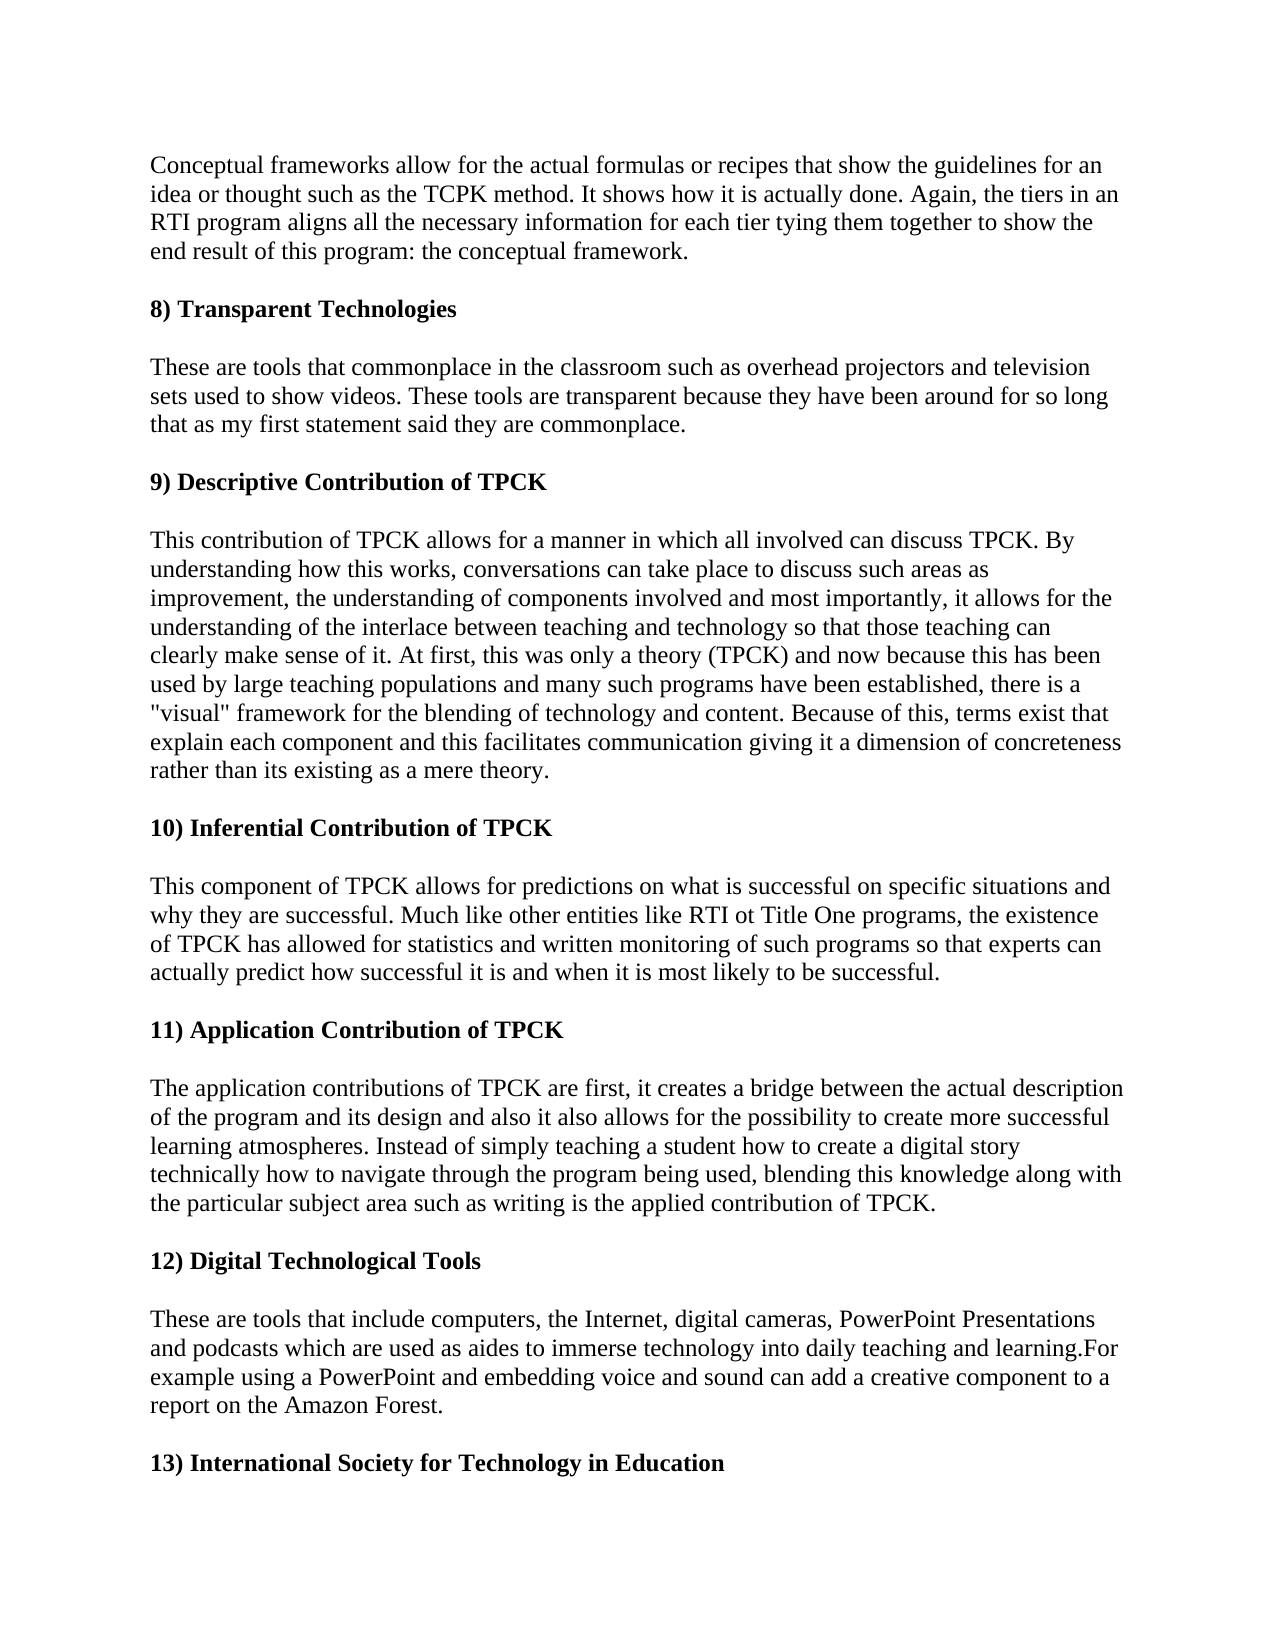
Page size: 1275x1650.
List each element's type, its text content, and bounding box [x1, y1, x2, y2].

text 12) Digital Technological Tools [150, 1246, 1125, 1275]
text 8) Transparent Technologies [150, 294, 1125, 323]
text 9) Descriptive Contribution of TPCK [150, 467, 1125, 496]
text 13) International Society for Technology in Education [150, 1448, 1125, 1477]
text These are tools that include computers, the Internet, digital cameras, PowerPoint Presentations and podcasts which are used as aides to immerse technology into daily teaching and learning.For example using a PowerPoint and embedding voice and sound can add a creative component to a report on the Amazon Forest. [150, 1304, 1125, 1419]
text 11) Application Contribution of TPCK [150, 1015, 1125, 1044]
text This contribution of TPCK allows for a manner in which all involved can discuss TPCK. By understanding how this works, conversations can take place to discuss such areas as improvement, the understanding of components involved and most importantly, it allows for the understanding of the interlace between teaching and technology so that those teaching can clearly make sense of it. At first, this was only a theory (TPCK) and now because this has been used by large teaching populations and many such programs have been established, there is a "visual" framework for the blending of technology and content. Because of this, terms exist that explain each component and this facilitates communication giving it a dimension of concreteness rather than its existing as a mere theory. [150, 525, 1125, 784]
text The application contributions of TPCK are first, it creates a bridge between the actual description of the program and its design and also it also allows for the possibility to create more successful learning atmospheres. Instead of simply teaching a student how to create a digital story technically how to navigate through the program being used, blending this knowledge along with the particular subject area such as writing is the applied contribution of TPCK. [150, 1073, 1125, 1217]
text This component of TPCK allows for predictions on what is successful on specific situations and why they are successful. Much like other entities like RTI ot Title One programs, the existence of TPCK has allowed for statistics and written monitoring of such programs so that experts can actually predict how successful it is and when it is most likely to be successful. [150, 871, 1125, 986]
text These are tools that commonplace in the classroom such as overhead projectors and television sets used to show videos. These tools are transparent because they have been around for so long that as my first statement said they are commonplace. [150, 352, 1125, 438]
text Conceptual frameworks allow for the actual formulas or recipes that show the guidelines for an idea or thought such as the TCPK method. It shows how it is actually done. Again, the tiers in an RTI program aligns all the necessary information for each tier tying them together to show the end result of this program: the conceptual framework. [150, 150, 1125, 265]
text 10) Inferential Contribution of TPCK [150, 813, 1125, 842]
